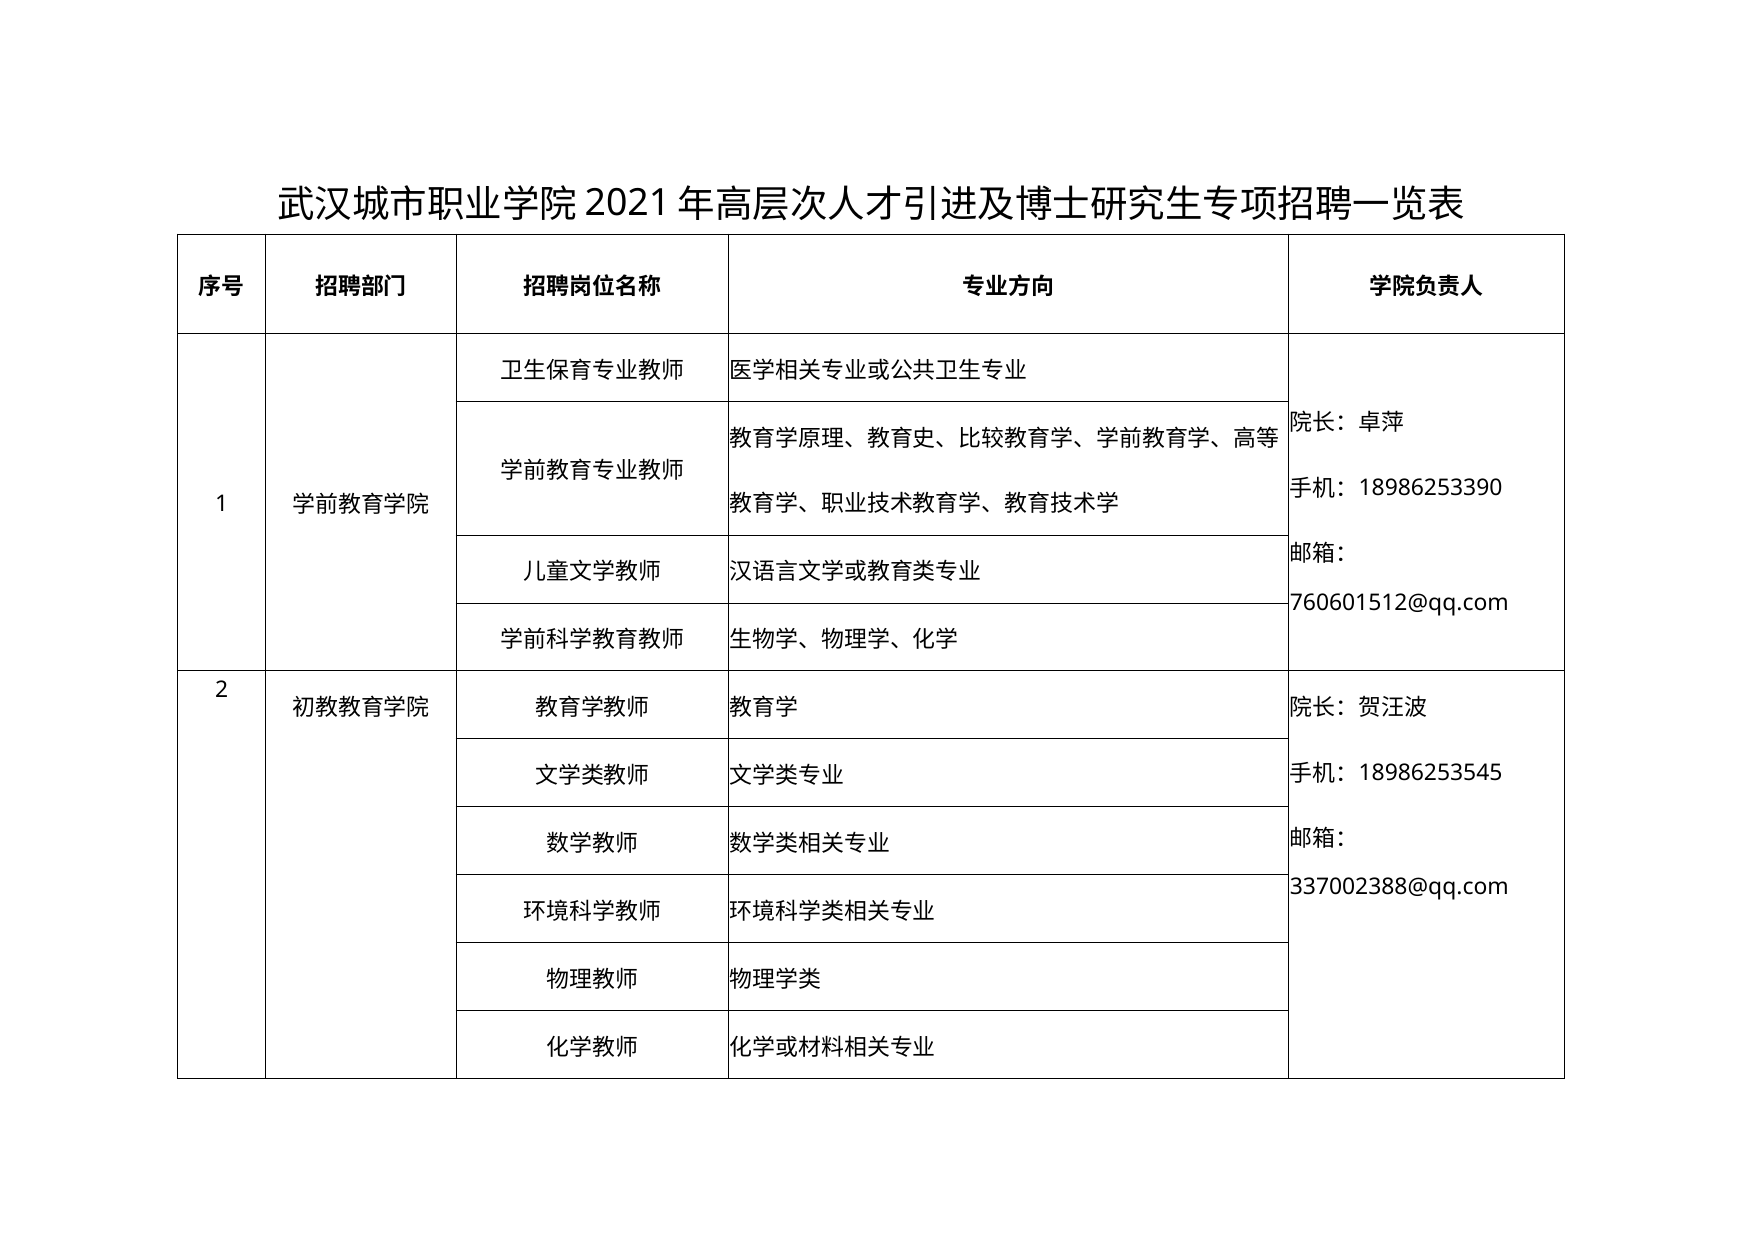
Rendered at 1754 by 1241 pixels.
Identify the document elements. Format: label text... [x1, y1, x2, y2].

table_cell 汉语言文学或教育类专业 [729, 536, 1288, 602]
table_cell 1 [178, 334, 265, 670]
table_cell 教育学原理、教育史、比较教育学、学前教育学、高等教育学、职业技术教育学、教育技术学 [729, 402, 1288, 534]
table_cell 招聘部门 [266, 235, 456, 333]
table_cell 物理教师 [457, 943, 728, 1010]
table_cell 学院负责人 [1289, 235, 1564, 333]
table_cell 招聘岗位名称 [457, 235, 728, 333]
table_cell 儿童文学教师 [457, 536, 728, 602]
table_cell 序号 [178, 235, 265, 333]
table_cell 数学教师 [457, 807, 728, 874]
table_cell 学前科学教育教师 [457, 604, 728, 670]
table_cell 文学类专业 [729, 739, 1288, 806]
table_cell 医学相关专业或公共卫生专业 [729, 334, 1288, 401]
table_cell 院长：卓萍 手机：18986253390 邮箱：760601512@qq.com [1289, 334, 1564, 670]
table_cell 数学类相关专业 [729, 807, 1288, 874]
table_cell 学前教育专业教师 [457, 402, 728, 534]
table_cell 环境科学教师 [457, 875, 728, 942]
table_cell 生物学、物理学、化学 [729, 604, 1288, 670]
table_cell 学前教育学院 [266, 334, 456, 670]
table_header 武汉城市职业学院2021年高层次人才引进及博士研究生专项招聘一览表 [178, 167, 1564, 233]
table_cell 2 [178, 671, 265, 1078]
table_cell 物理学类 [729, 943, 1288, 1010]
table_cell 院长：贺汪波 手机：18986253545 邮箱：337002388@qq.com [1289, 671, 1564, 1078]
table_cell 教育学教师 [457, 671, 728, 738]
table_cell 化学教师 [457, 1011, 728, 1078]
table_cell 卫生保育专业教师 [457, 334, 728, 401]
table_cell 化学或材料相关专业 [729, 1011, 1288, 1078]
table_cell 环境科学类相关专业 [729, 875, 1288, 942]
table_cell 文学类教师 [457, 739, 728, 806]
table_cell 专业方向 [729, 235, 1288, 333]
table_cell 初教教育学院 [266, 671, 456, 1078]
table_cell 教育学 [729, 671, 1288, 738]
